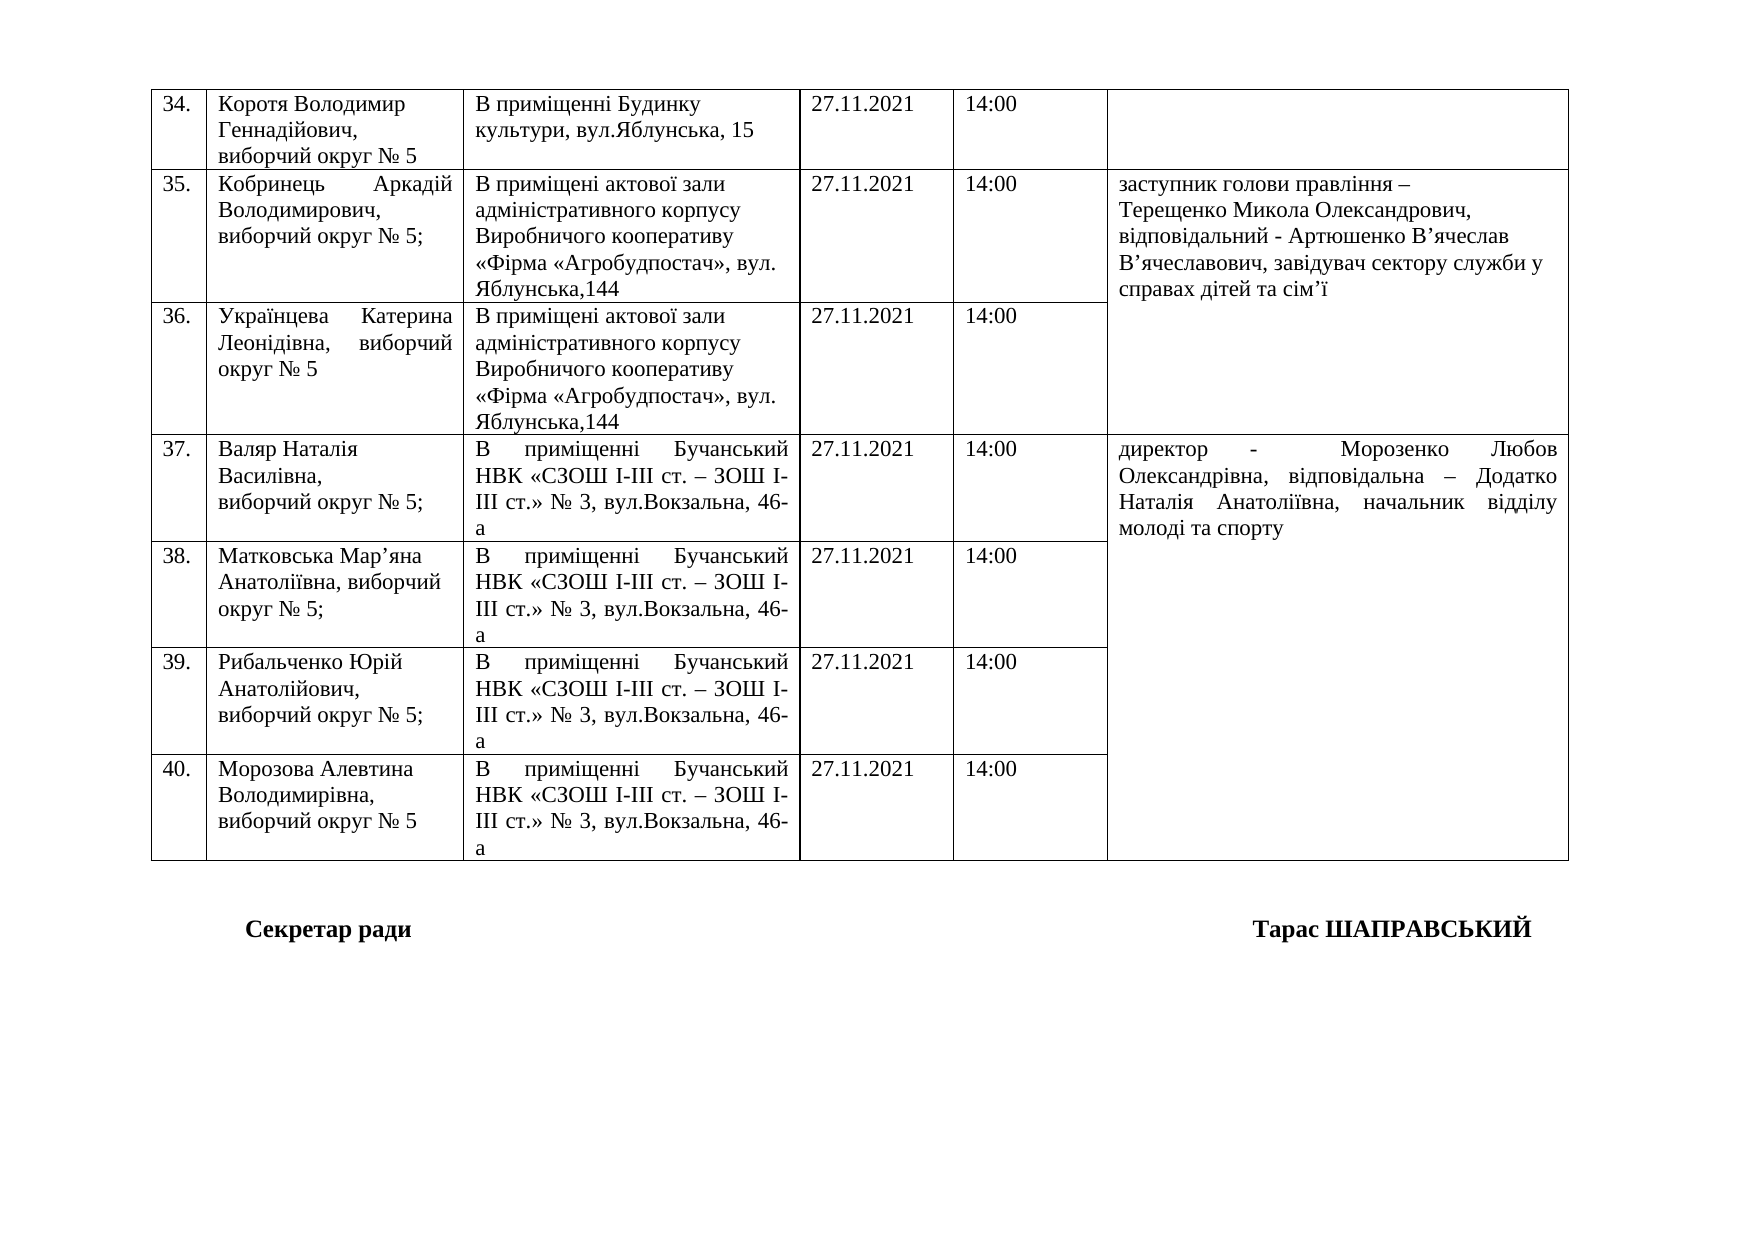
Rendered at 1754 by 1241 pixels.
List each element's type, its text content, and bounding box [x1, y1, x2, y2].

table_cell В приміщені актової зали адміністративного корпусу Виробничого кооперативу «Фірма «Агробудпостач», вул. Яблунська,144 [464, 303, 799, 434]
table_cell Кобринець Аркадій Володимирович, виборчий округ № 5; [207, 170, 463, 302]
table_cell заступник голови правління – Терещенко Микола Олександрович, відповідальний - Артюшенко В’ячеслав В’ячеславович, завідувач сектору служби у справах дітей та сім’ї [1108, 170, 1568, 434]
table_cell [152, 170, 206, 302]
table_cell Рибальченко Юрій Анатолійович, виборчий округ № 5; [207, 648, 463, 754]
table_cell Матковська Мар’яна Анатоліївна, виборчий округ № 5; [207, 542, 463, 647]
table_cell [152, 435, 206, 541]
table_cell 27.11.2021 [801, 170, 953, 302]
table_cell Морозова Алевтина Володимирівна, виборчий округ № 5 [207, 755, 463, 860]
text Секретар ради Тарас ШАПРАВСЬКИЙ [88, 914, 1665, 943]
table_cell 14:00 [954, 90, 1107, 169]
table_cell 27.11.2021 [801, 648, 953, 754]
table_cell 27.11.2021 [801, 755, 953, 860]
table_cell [1108, 90, 1568, 169]
table_cell 27.11.2021 [801, 90, 953, 169]
table_cell [152, 90, 206, 169]
table_cell 27.11.2021 [801, 435, 953, 541]
table_cell Коротя Володимир Геннадійович, виборчий округ № 5 [207, 90, 463, 169]
table_cell В приміщені актової зали адміністративного корпусу Виробничого кооперативу «Фірма «Агробудпостач», вул. Яблунська,144 [464, 170, 799, 302]
table_cell 14:00 [954, 170, 1107, 302]
table_cell 14:00 [954, 435, 1107, 541]
table_cell [152, 648, 206, 754]
table_cell 14:00 [954, 755, 1107, 860]
table_cell В приміщенні Бучанський НВК «СЗОШ І-ІІІ ст. – ЗОШ І-ІІІ ст.» № 3, вул.Вокзальна, 46-а [464, 435, 799, 541]
table_cell [152, 755, 206, 860]
table_cell Валяр Наталія Василівна, виборчий округ № 5; [207, 435, 463, 541]
table_cell директор - Морозенко Любов Олександрівна, відповідальна – Додатко Наталія Анатоліївна, начальник відділу молоді та спорту [1108, 435, 1568, 860]
table_cell В приміщенні Бучанський НВК «СЗОШ І-ІІІ ст. – ЗОШ І-ІІІ ст.» № 3, вул.Вокзальна, 46-а [464, 755, 799, 860]
table_cell [152, 542, 206, 647]
table_cell 14:00 [954, 303, 1107, 434]
table_cell В приміщенні Бучанський НВК «СЗОШ І-ІІІ ст. – ЗОШ І-ІІІ ст.» № 3, вул.Вокзальна, 46-а [464, 542, 799, 647]
table_cell 14:00 [954, 648, 1107, 754]
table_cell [464, 90, 799, 169]
table_cell В приміщенні Бучанський НВК «СЗОШ І-ІІІ ст. – ЗОШ І-ІІІ ст.» № 3, вул.Вокзальна, 46-а [464, 648, 799, 754]
table_cell [152, 303, 206, 434]
table_cell Українцева Катерина Леонідівна, виборчий округ № 5 [207, 303, 463, 434]
table_cell 27.11.2021 [801, 542, 953, 647]
table_cell 14:00 [954, 542, 1107, 647]
table_cell 27.11.2021 [801, 303, 953, 434]
